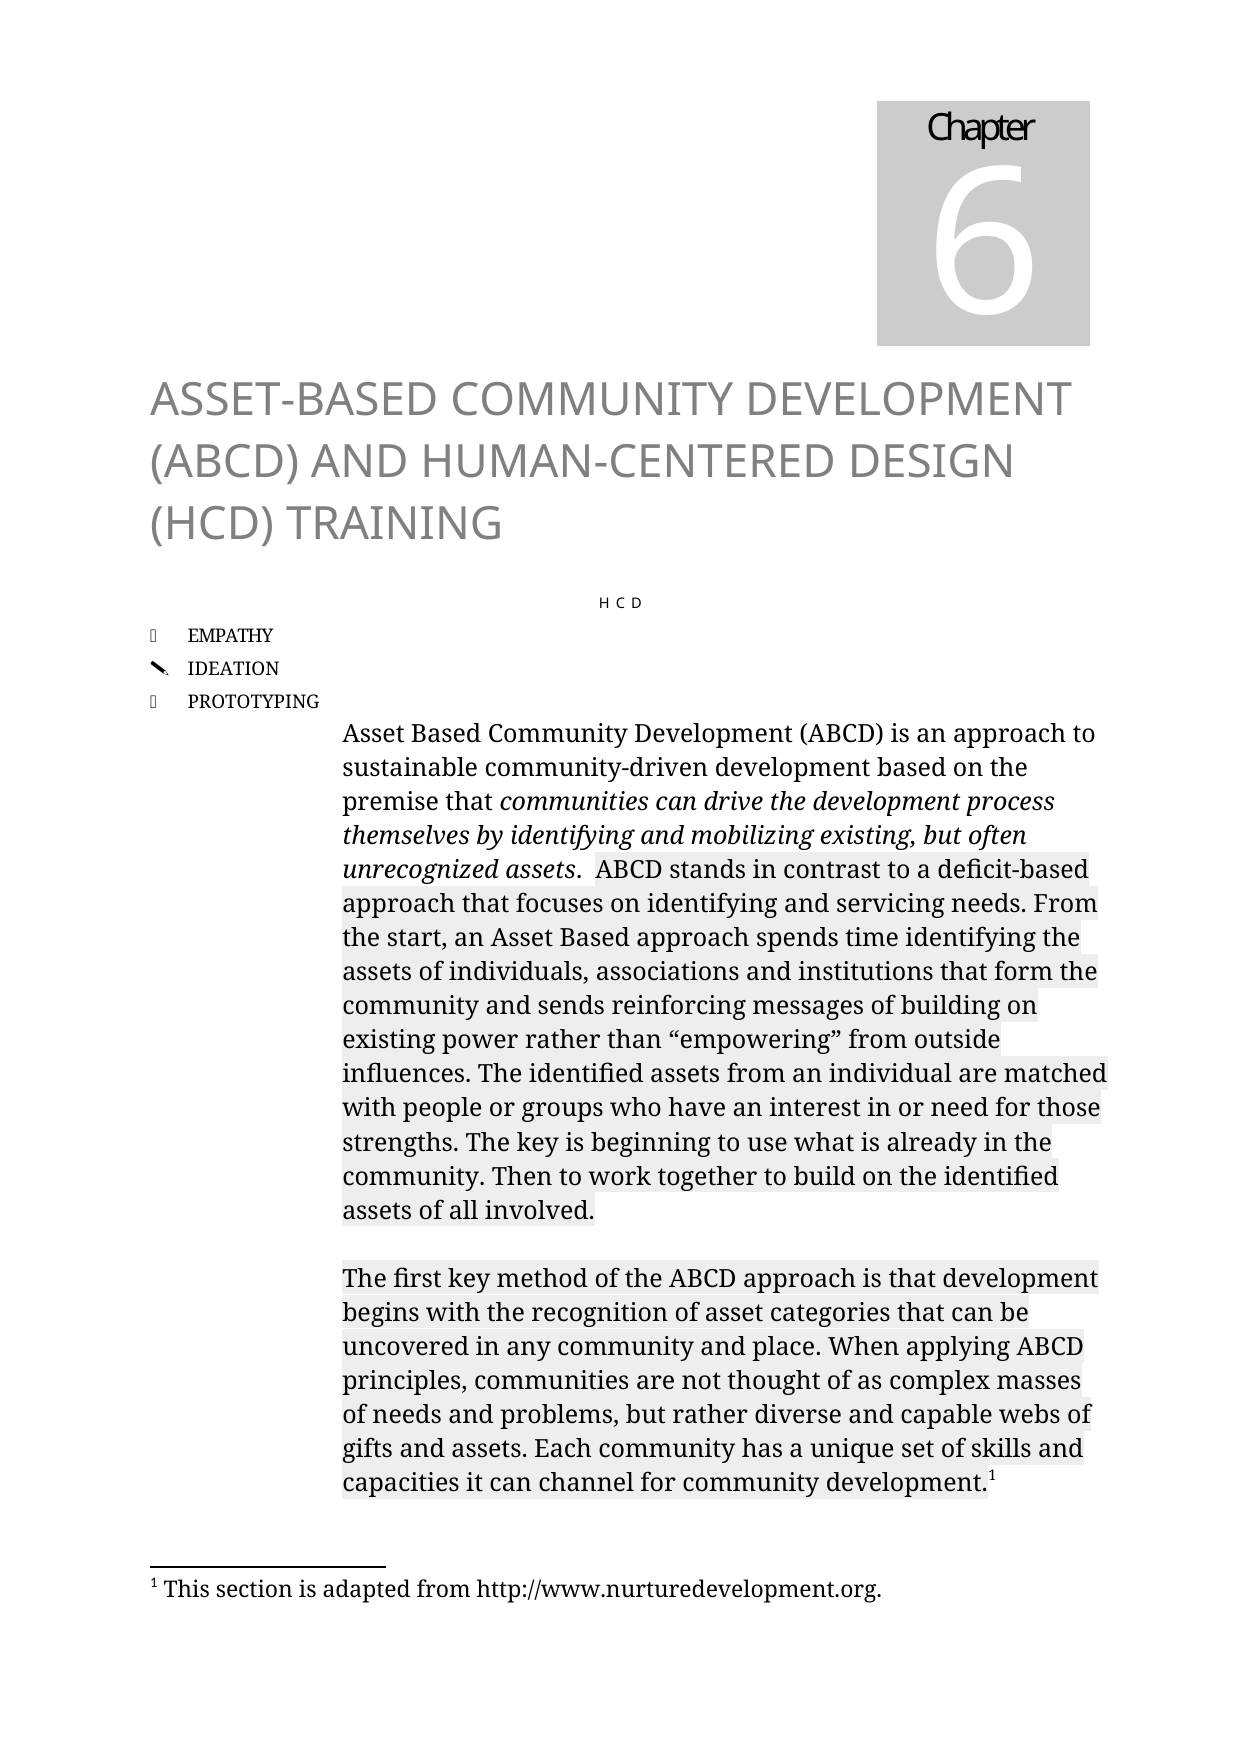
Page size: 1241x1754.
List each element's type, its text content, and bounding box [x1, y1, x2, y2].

subtitle HCD [150, 582, 1090, 615]
title Chapter [877, 101, 1090, 151]
text 6 [877, 184, 1090, 346]
list The first key method of the ABCD approach is that development begins with the recognition of asset categories that can be uncovered in any community and place. When applying ABCD principles, communities are not thought of as complex masses of needs and problems, but rather diverse and capable webs of gifts and assets. Each community has a unique set of skills and capacities it can channel for community development. [342, 1226, 1110, 1499]
list IDEATION [150, 649, 1090, 682]
text ASSET-BASED COMMUNITY DEVELOPMENT (ABCD) AND HUMAN-CENTERED DESIGN (HCD) TRAINING [150, 150, 1090, 553]
list EMPATHY [150, 615, 1090, 649]
list Asset Based Community Development (ABCD) is an approach to sustainable community-driven development based on the premise that communities can drive the development process themselves by identifying and mobilizing existing, but often unrecognized assets. ABCD stands in contrast to a deficit-based approach that focuses on identifying and servicing needs. From the start, an Asset Based approach spends time identifying the assets of individuals, associations and institutions that form the community and sends reinforcing messages of building on existing power rather than “empowering” from outside influences. The identified assets from an individual are matched with people or groups who have an interest in or need for those strengths. The key is beginning to use what is already in the community. Then to work together to build on the identified assets of all involved. [342, 715, 1110, 1226]
list PROTOTYPING [150, 682, 1090, 715]
